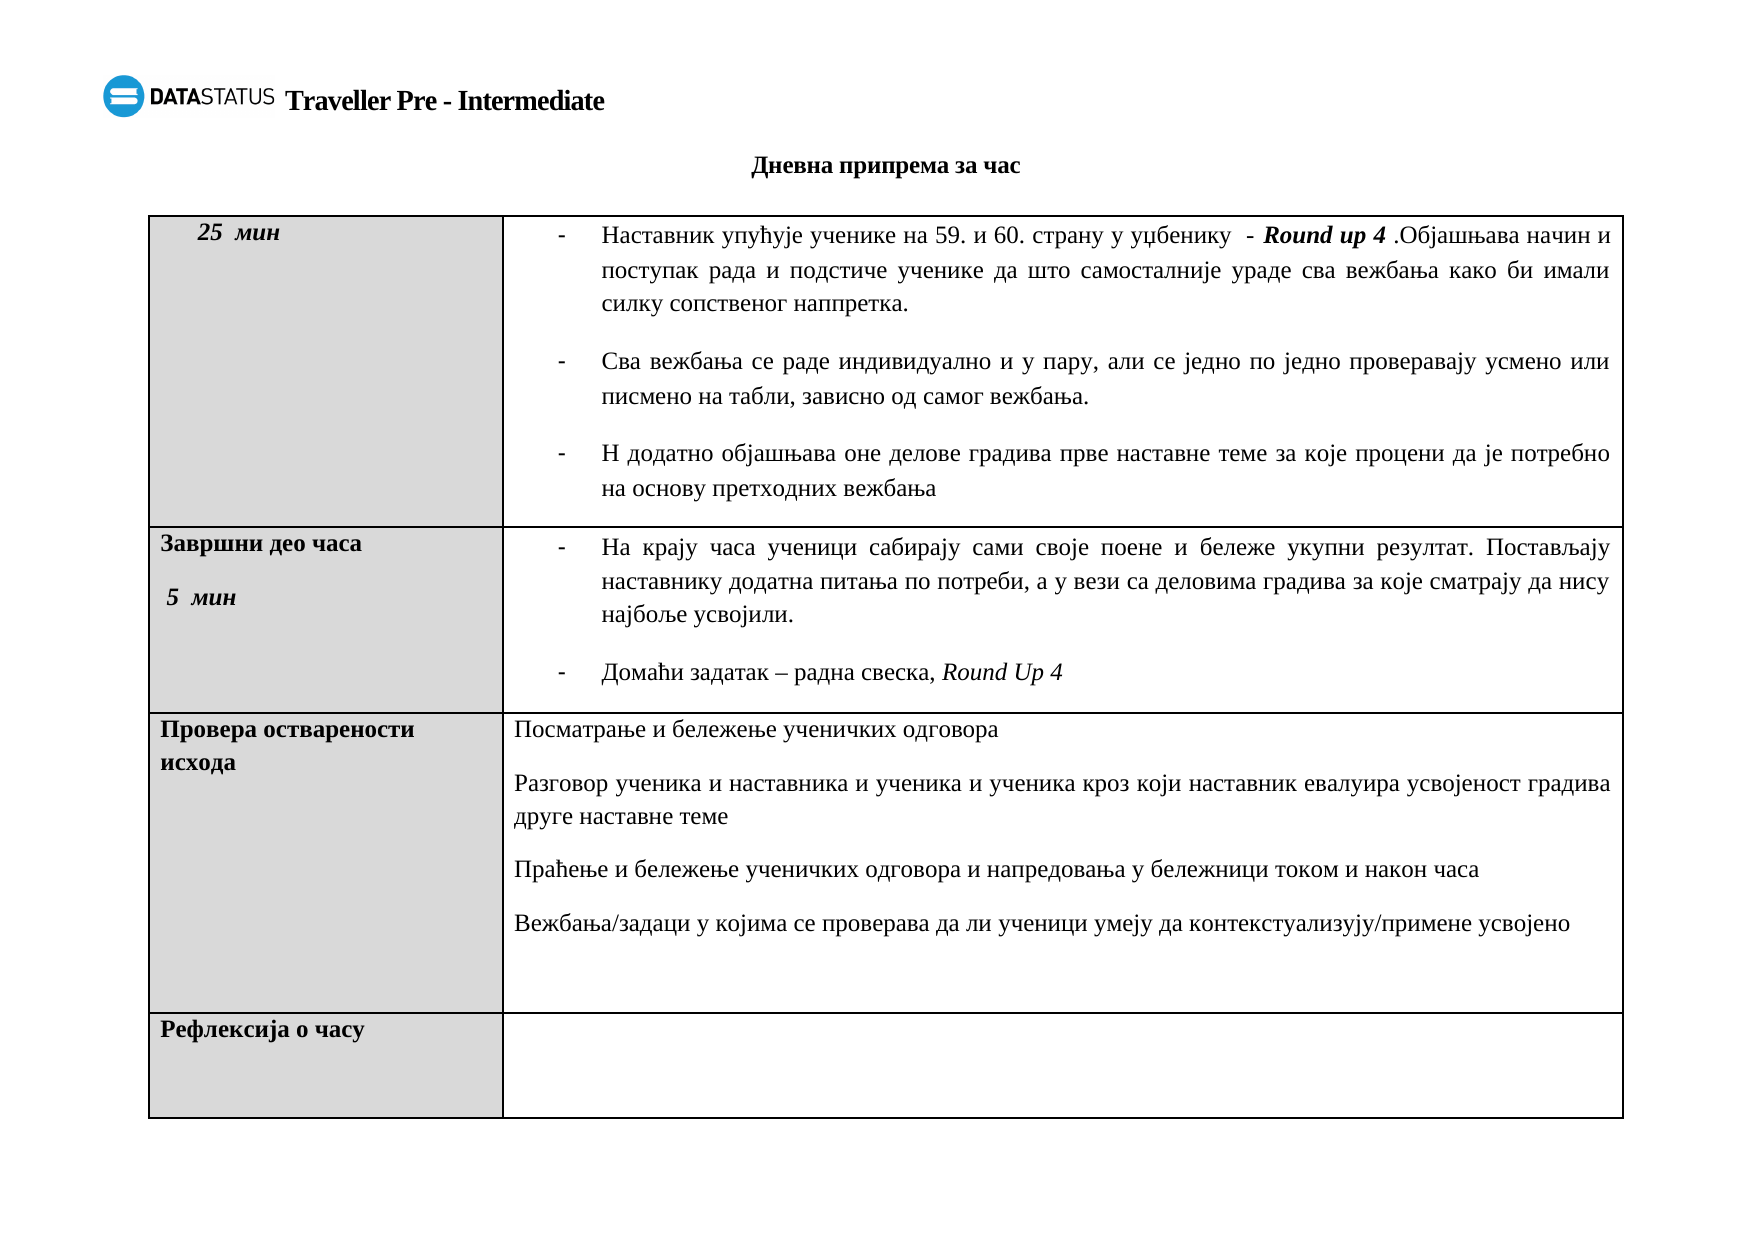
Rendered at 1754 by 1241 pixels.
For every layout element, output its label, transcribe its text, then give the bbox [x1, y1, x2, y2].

table_cell Средишњи део часа мин [150, 217, 502, 526]
table_cell Рефлексија о часу [150, 1014, 502, 1117]
table_cell [504, 1014, 1622, 1117]
table_cell На крају часа ученици сабирају сами своје поене и бележе укупни резултат. Постављају наставнику додатна питања по потреби, а у вези са деловима градива за које сматрају да нису најбоље усвојили. Домаћи задатак – радна свеска, Round Up 4 [504, 528, 1622, 712]
picture [102, 75, 275, 118]
table_cell Посматрање и бележење ученичких одговора Разговор ученика и наставника и ученика и ученика кроз који наставник евалуира усвојеност градива друге наставне теме Праћење и бележење ученичких одговора и напредовања у бележници током и након часа Вежбања/задаци у којима се проверава да ли ученици умеју да контекстуализују/примене усвојено [504, 714, 1622, 1012]
table_cell Провера остварености исхода [150, 714, 502, 1012]
table_cell Завршни део часа 5 мин [150, 528, 502, 712]
